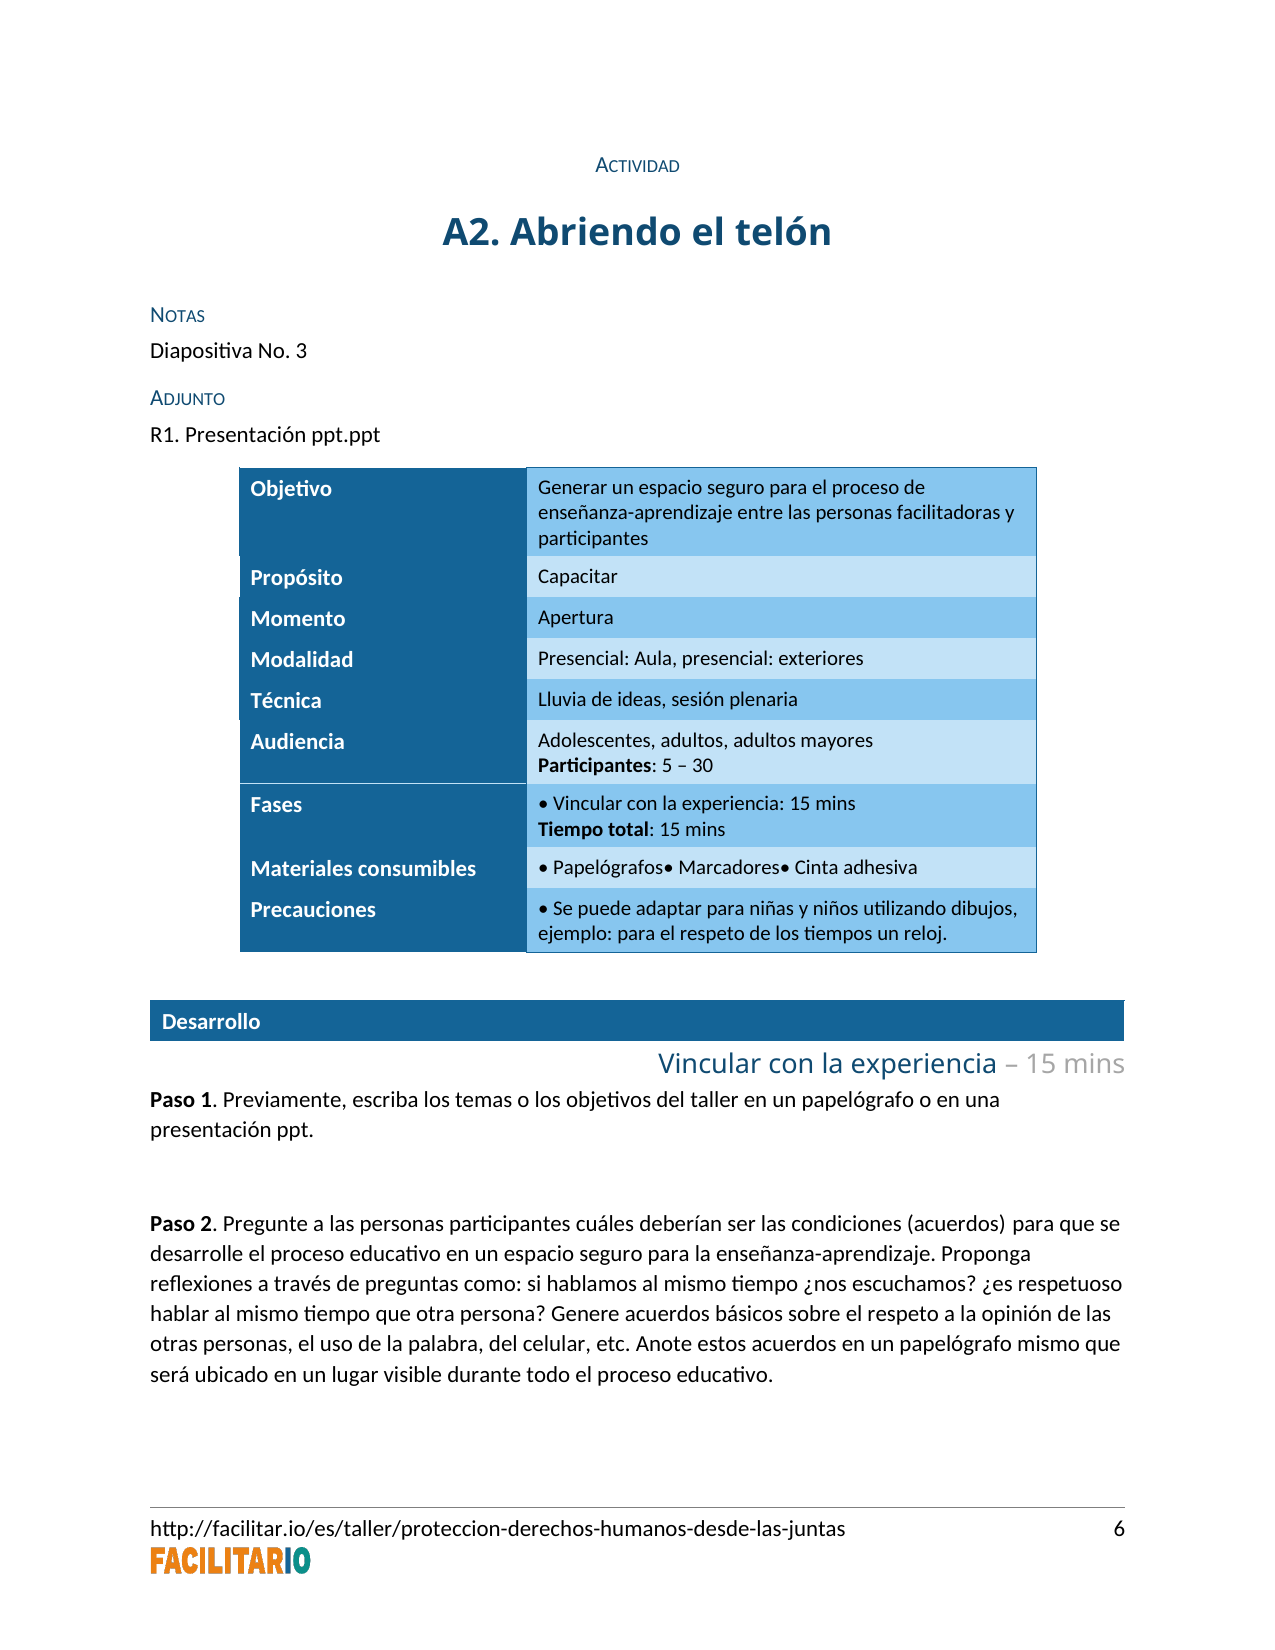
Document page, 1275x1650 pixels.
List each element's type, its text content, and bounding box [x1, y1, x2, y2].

table_cell Fases [240, 785, 526, 847]
text Diapositiva No. 3 [150, 337, 1125, 365]
table_cell Apertura [527, 597, 1036, 638]
table_cell Materiales consumibles [240, 848, 526, 888]
table_cell Técnica [240, 680, 526, 720]
table_cell Capacitar [527, 556, 1036, 597]
table_cell • Se puede adaptar para niñas y niños utilizando dibujos, ejemplo: para el respeto de los tiempos un reloj. [527, 888, 1036, 952]
text Notas [150, 300, 1125, 328]
table_cell Precauciones [240, 889, 526, 952]
table_header Objetivo [240, 468, 526, 556]
text Paso 2. Pregunte a las personas participantes cuáles deberían ser las condiciones (acuerdos) para que se desarrolle el proceso educativo en un espacio seguro para la enseñanza-aprendizaje. Proponga reflexiones a través de preguntas como: si hablamos al mismo tiempo ¿nos escuchamos? ¿es respetuoso hablar al mismo tiempo que otra persona? Genere acuerdos básicos sobre el respeto a la opinión de las otras personas, el uso de la palabra, del celular, etc. Anote estos acuerdos en un papelógrafo mismo que será ubicado en un lugar visible durante todo el proceso educativo. [150, 1209, 1125, 1388]
picture [145, 1544, 315, 1576]
table_cell Lluvia de ideas, sesión plenaria [527, 679, 1036, 720]
table_cell • Vincular con la experiencia: 15 mins Tiempo total: 15 mins [527, 784, 1036, 847]
table_header Generar un espacio seguro para el proceso de enseñanza-aprendizaje entre las personas facilitadoras y participantes [527, 468, 1036, 556]
subtitle A2. Abriendo el telón [150, 205, 1125, 256]
text Paso 1. Previamente, escriba los temas o los objetivos del taller en un papelógrafo o en una presentación ppt. [150, 1085, 1125, 1143]
table_cell Momento [240, 598, 526, 638]
text Adjunto [150, 383, 1125, 412]
table_cell Propósito [240, 557, 526, 597]
text Actividad [150, 150, 1125, 178]
text R1. Presentación ppt.ppt [150, 420, 1125, 448]
table_cell Adolescentes, adultos, adultos mayores Participantes: 5 – 30 [527, 720, 1036, 783]
table_cell Audiencia [240, 721, 526, 783]
subtitle Vincular con la experiencia – 15 mins [150, 1045, 1125, 1082]
table_cell Presencial: Aula, presencial: exteriores [527, 638, 1036, 679]
table_cell Modalidad [240, 639, 526, 679]
table_cell • Papelógrafos [527, 847, 1036, 888]
table_header Desarrollo [151, 1001, 1124, 1041]
